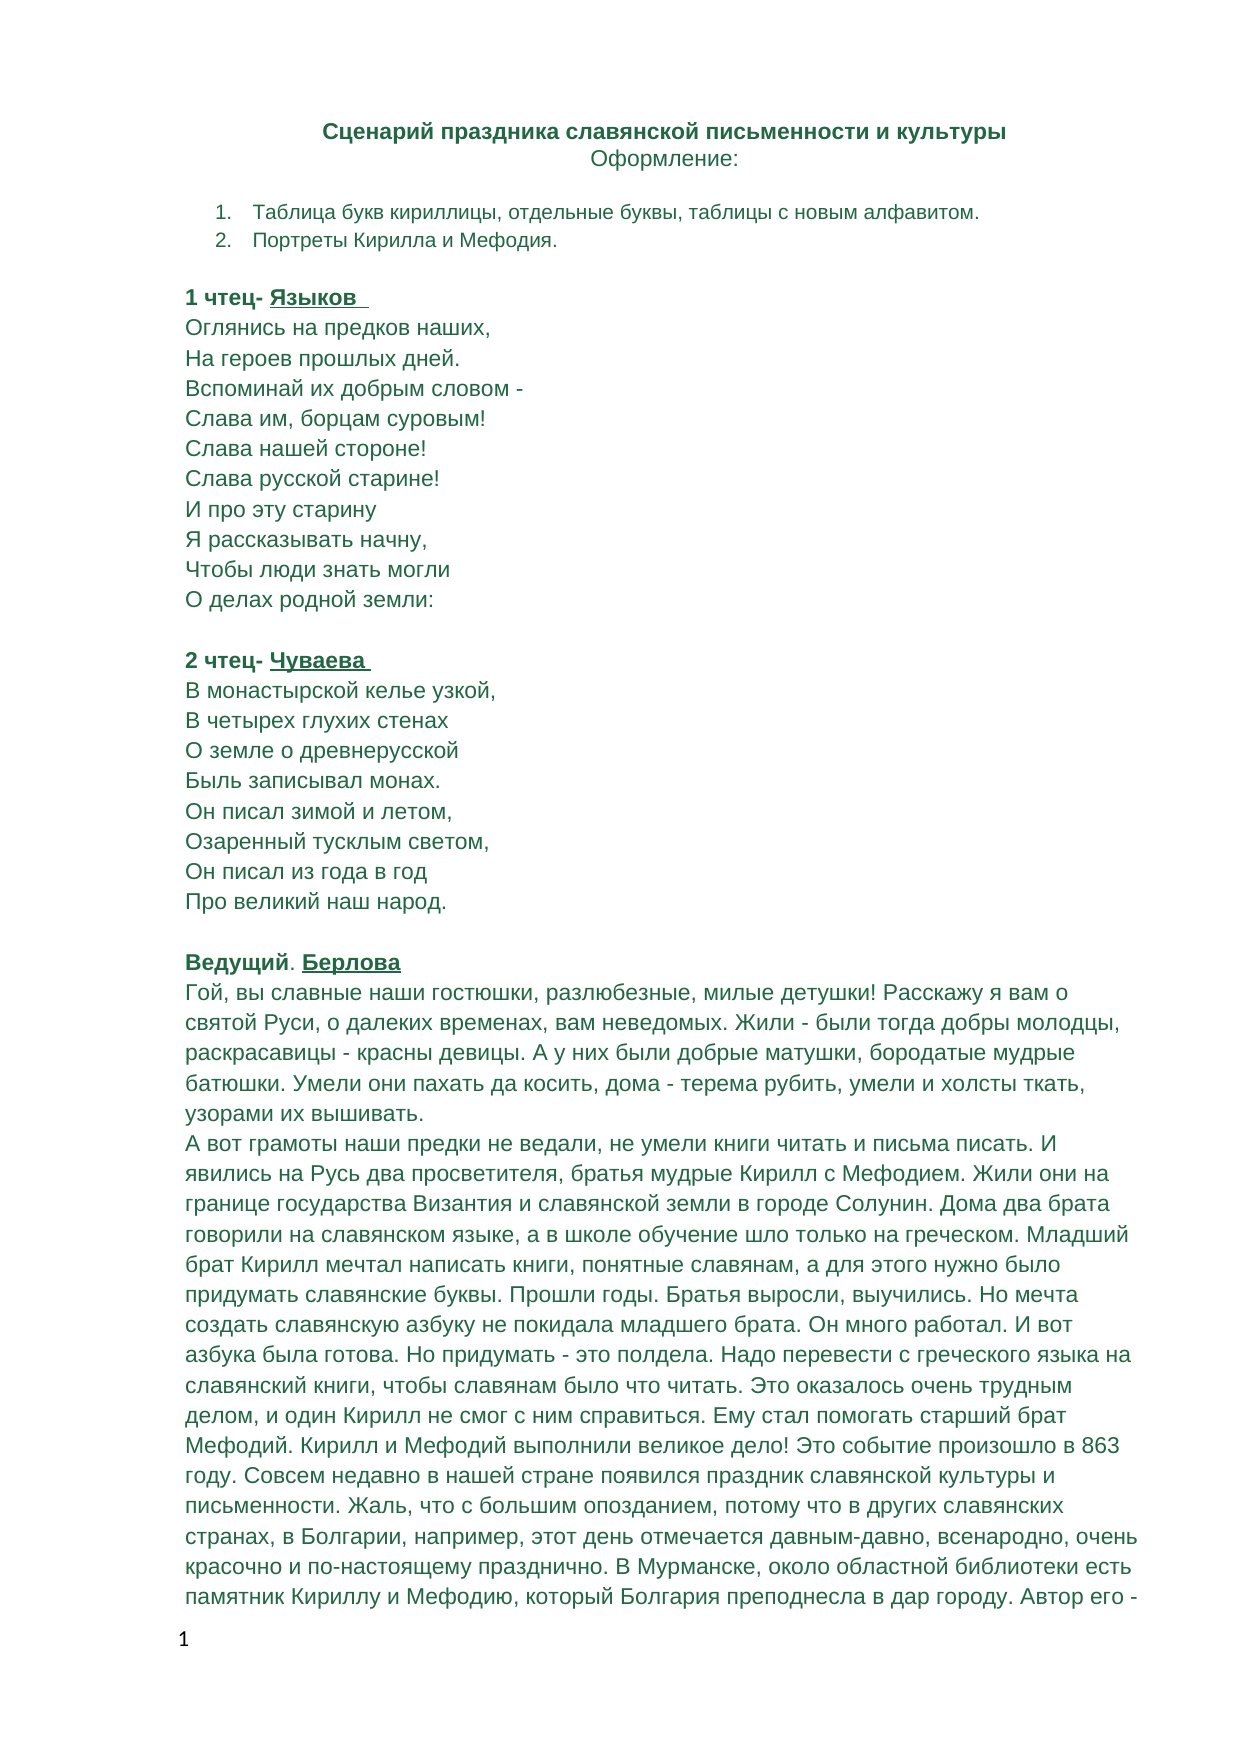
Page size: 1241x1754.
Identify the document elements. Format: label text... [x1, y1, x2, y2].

text 2 чтец- Чуваева В монастырской келье узкой, В четырех глухих стенах О земле о древнерусской Быль записывал монах. Он писал зимой и летом, Озаренный тусклым светом, Он писал из года в год Про великий наш народ. [185, 647, 1144, 915]
text Гой, вы славные наши гостюшки, разлюбезные, милые детушки! Расскажу я вам о святой Руси, о далеких временах, вам неведомых. Жили - были тогда добры молодцы, раскрасавицы - красны девицы. А у них были добрые матушки, бородатые мудрые батюшки. Умели они пахать да косить, дома - терема рубить, умели и холсты ткать, узорами их вышивать. [185, 979, 1144, 1126]
text 1 чтец- Языков Оглянись на предков наших, На героев прошлых дней. Вспоминай их добрым словом - Слава им, борцам суровым! Слава нашей стороне! Слава русской старине! И про эту старину Я рассказывать начну, Чтобы люди знать могли О делах родной земли: [185, 284, 1144, 613]
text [185, 1130, 1144, 1609]
text Оформление: [185, 144, 1144, 171]
text Сценарий праздника славянской письменности и культуры [177, 118, 1152, 144]
text Ведущий. Берлова [185, 949, 1144, 975]
list Портреты Кирилла и Мефодия. [215, 227, 1152, 251]
list Таблица букв кириллицы, отдельные буквы, таблицы с новым алфавитом. [215, 200, 1152, 224]
